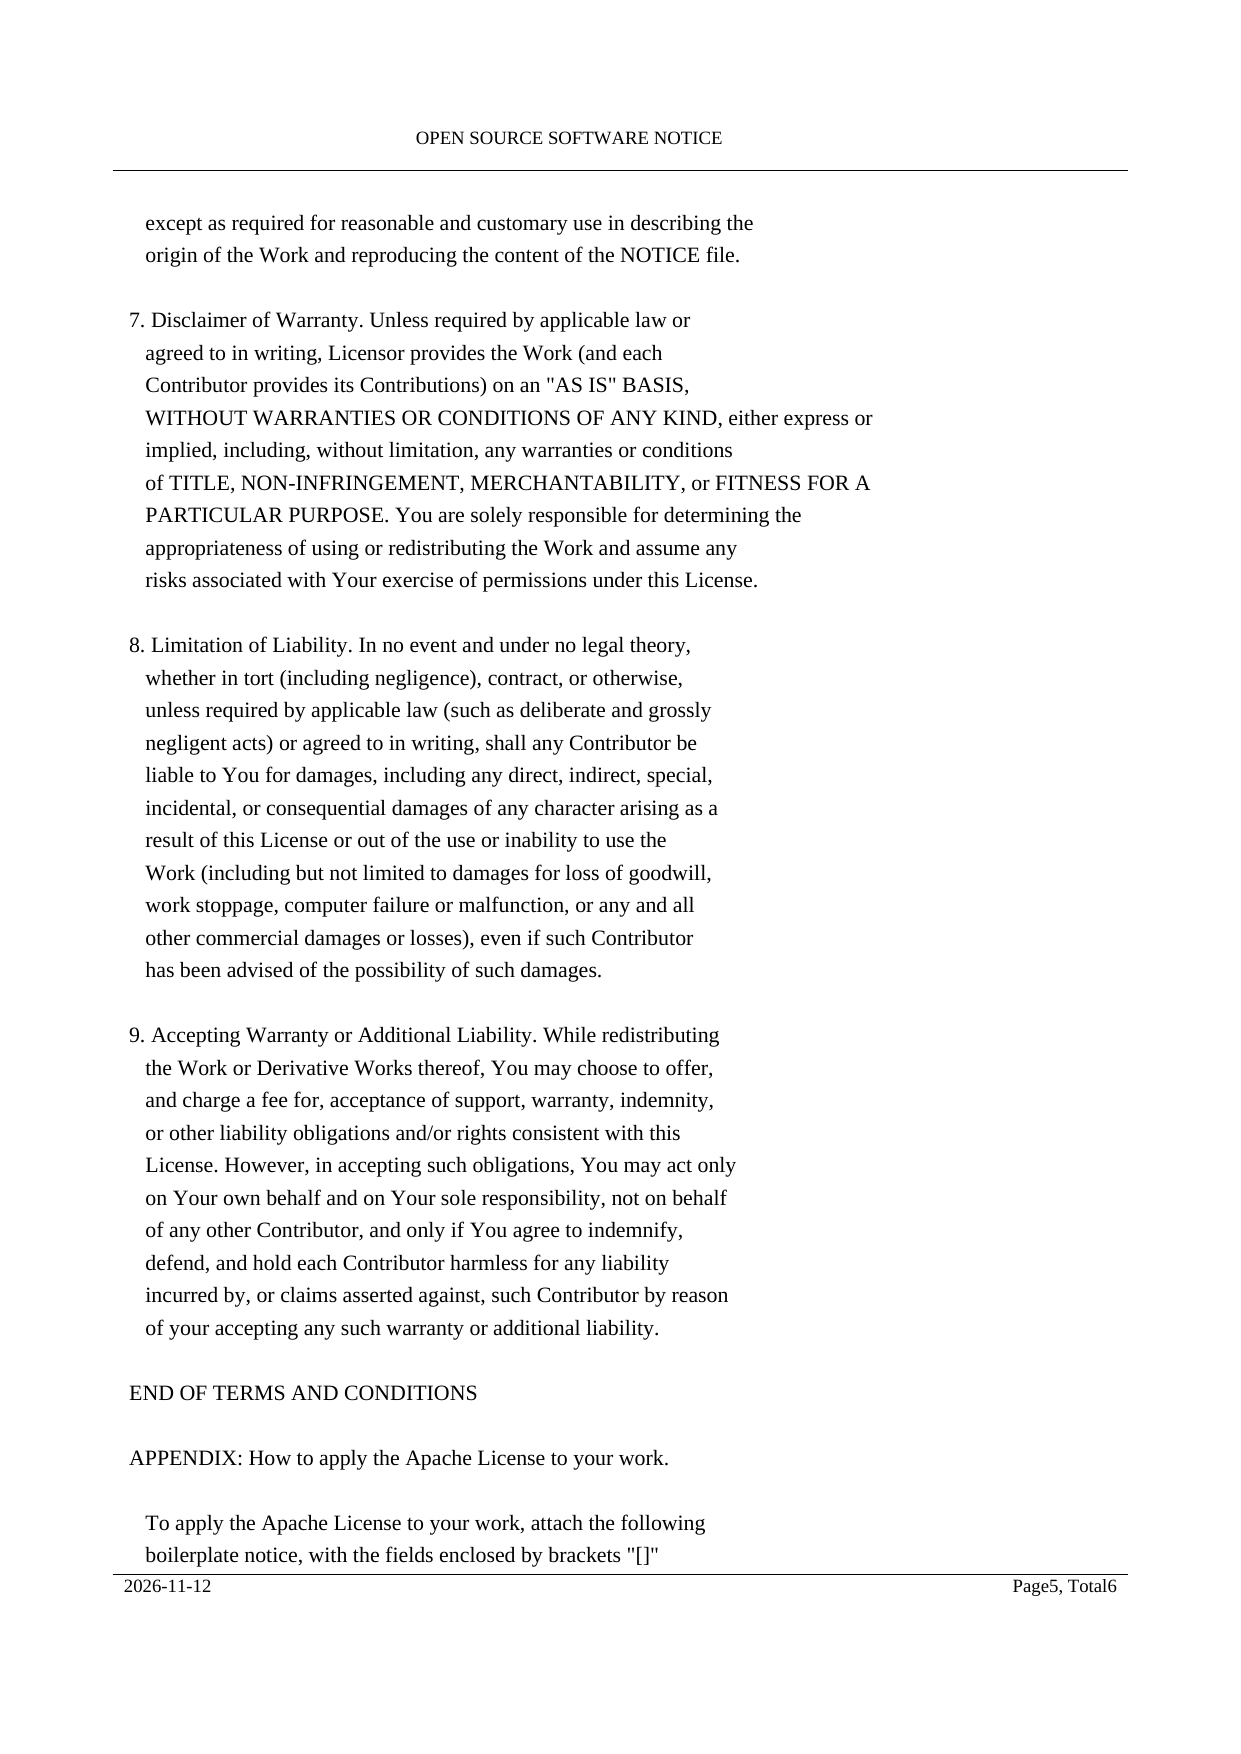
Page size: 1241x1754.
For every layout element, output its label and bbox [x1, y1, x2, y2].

text [112, 206, 1128, 1571]
